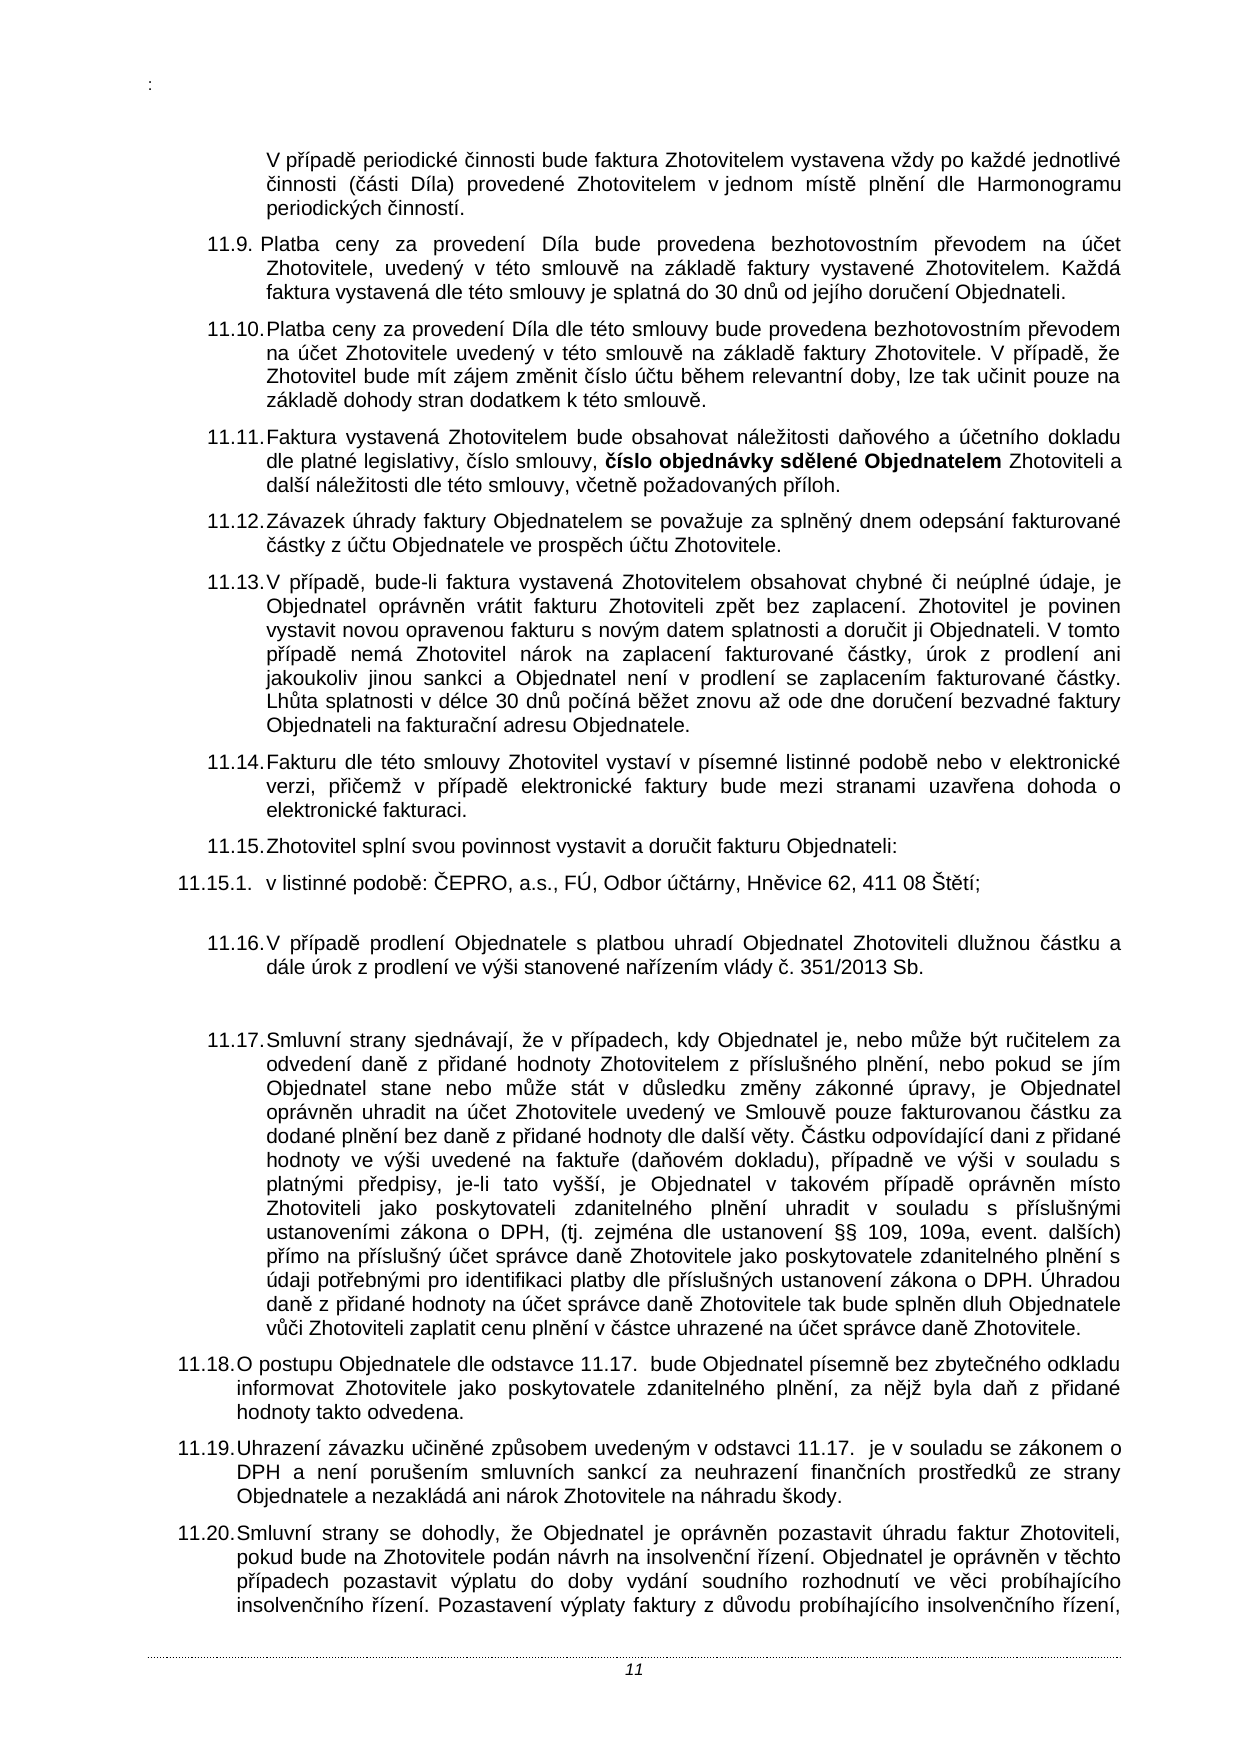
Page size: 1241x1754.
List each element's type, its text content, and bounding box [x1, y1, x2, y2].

list Zhotovitel splní svou povinnost vystavit a doručit fakturu Objednateli: [207, 834, 1122, 858]
list V případě, bude-li faktura vystavená Zhotovitelem obsahovat chybné či neúplné údaje, je Objednatel oprávněn vrátit fakturu Zhotoviteli zpět bez zaplacení. Zhotovitel je povinen vystavit novou opravenou fakturu s novým datem splatnosti a doručit ji Objednateli. V tomto případě nemá Zhotovitel nárok na zaplacení fakturované částky, úrok z prodlení ani jakoukoliv jinou sankci a Objednatel není v prodlení se zaplacením fakturované částky. Lhůta splatnosti v délce 30 dnů počíná běžet znovu až ode dne doručení bezvadné faktury Objednateli na fakturační adresu Objednatele. [207, 569, 1122, 737]
list O postupu Objednatele dle odstavce 11.17. bude Objednatel písemně bez zbytečného odkladu informovat Zhotovitele jako poskytovatele zdanitelného plnění, za nějž byla daň z přidané hodnoty takto odvedena. [177, 1352, 1122, 1424]
list Závazek úhrady faktury Objednatelem se považuje za splněný dnem odepsání fakturované částky z účtu Objednatele ve prospěch účtu Zhotovitele. [207, 509, 1122, 557]
list Uhrazení závazku učiněné způsobem uvedeným v odstavci 11.17. je v souladu se zákonem o DPH a není porušením smluvních sankcí za neuhrazení finančních prostředků ze strany Objednatele a nezakládá ani nárok Zhotovitele na náhradu škody. [177, 1436, 1122, 1508]
list Smluvní strany sjednávají, že v případech, kdy Objednatel je, nebo může být ručitelem za odvedení daně z přidané hodnoty Zhotovitelem z příslušného plnění, nebo pokud se jím Objednatel stane nebo může stát v důsledku změny zákonné úpravy, je Objednatel oprávněn uhradit na účet Zhotovitele uvedený ve Smlouvě pouze fakturovanou částku za dodané plnění bez daně z přidané hodnoty dle další věty. Částku odpovídající dani z přidané hodnoty ve výši uvedené na faktuře (daňovém dokladu), případně ve výši v souladu s platnými předpisy, je-li tato vyšší, je Objednatel v takovém případě oprávněn místo Zhotoviteli jako poskytovateli zdanitelného plnění uhradit v souladu s příslušnými ustanoveními zákona o DPH, (tj. zejména dle ustanovení §§ 109, 109a, event. dalších) přímo na příslušný účet správce daně Zhotovitele jako poskytovatele zdanitelného plnění s údaji potřebnými pro identifikaci platby dle příslušných ustanovení zákona o DPH. Úhradou daně z přidané hodnoty na účet správce daně Zhotovitele tak bude splněn dluh Objednatele vůči Zhotoviteli zaplatit cenu plnění v částce uhrazené na účet správce daně Zhotovitele. [207, 1028, 1122, 1339]
list Faktura vystavená Zhotovitelem bude obsahovat náležitosti daňového a účetního dokladu dle platné legislativy, číslo smlouvy, číslo objednávky sdělené Objednatelem Zhotoviteli a další náležitosti dle této smlouvy, včetně požadovaných příloh. [207, 425, 1122, 497]
list V případě prodlení Objednatele s platbou uhradí Objednatel Zhotoviteli dlužnou částku a dále úrok z prodlení ve výši stanovené nařízením vlády č. 351/2013 Sb. [207, 931, 1122, 979]
text v listinné podobě: ČEPRO, a.s., FÚ, Odbor účtárny, Hněvice 62, 411 08 Štětí; [177, 871, 1122, 894]
list Fakturu dle této smlouvy Zhotovitel vystaví v písemné listinné podobě nebo v elektronické verzi, přičemž v případě elektronické faktury bude mezi stranami uzavřena dohoda o elektronické fakturaci. [207, 750, 1122, 822]
list Platba ceny za provedení Díla dle této smlouvy bude provedena bezhotovostním převodem na účet Zhotovitele uvedený v této smlouvě na základě faktury Zhotovitele. V případě, že Zhotovitel bude mít zájem změnit číslo účtu během relevantní doby, lze tak učinit pouze na základě dohody stran dodatkem k této smlouvě. [207, 316, 1122, 412]
list Platba ceny za provedení Díla bude provedena bezhotovostním převodem na účet Zhotovitele, uvedený v této smlouvě na základě faktury vystavené Zhotovitelem. Každá faktura vystavená dle této smlouvy je splatná do 30 dnů od jejího doručení Objednateli. [207, 232, 1122, 304]
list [207, 148, 1122, 219]
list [177, 1521, 1122, 1616]
